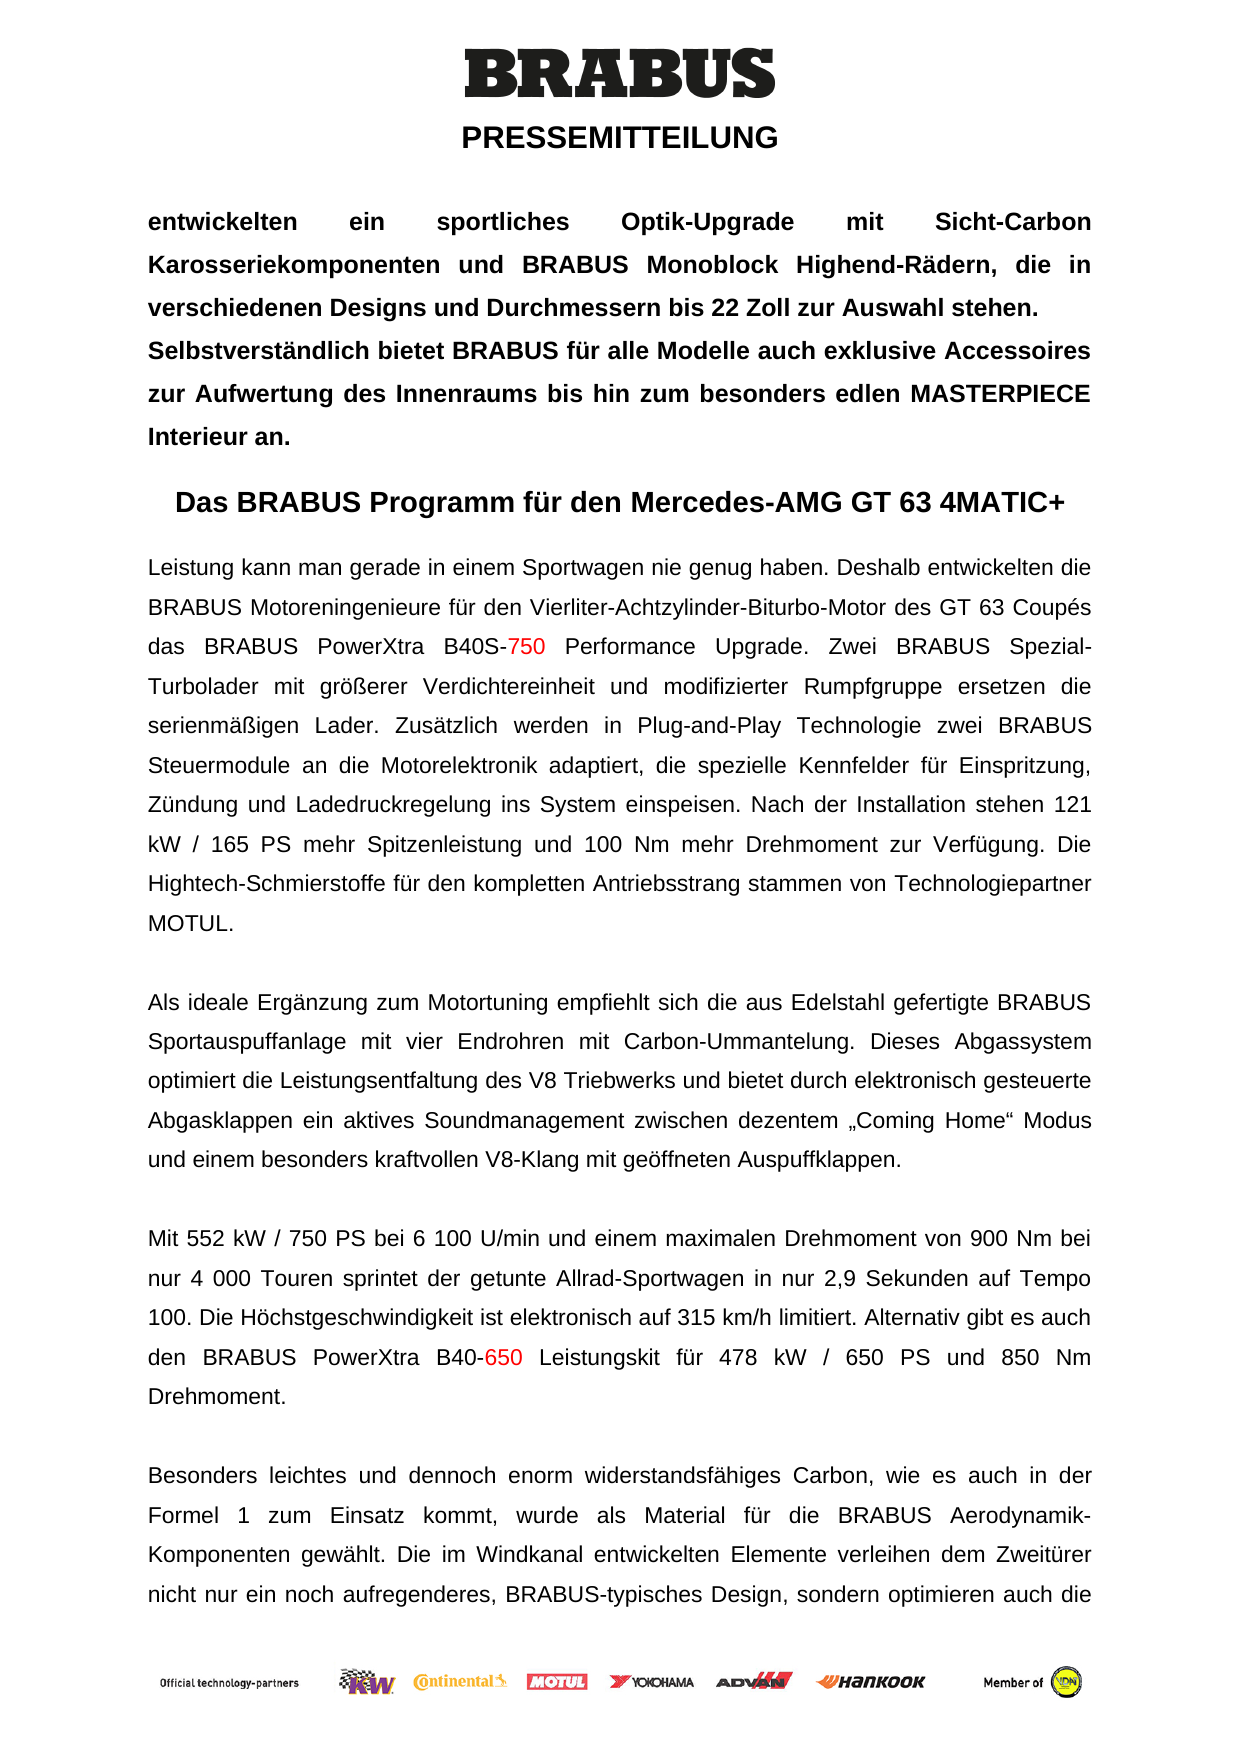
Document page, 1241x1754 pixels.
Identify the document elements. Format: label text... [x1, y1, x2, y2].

picture [147, 1653, 1093, 1713]
text Mit 552 kW / 750 PS bei 6 100 U/min und einem maximalen Drehmoment von 900 Nm bei nur 4 000 Touren sprintet der getunte Allrad-Sportwagen in nur 2,9 Sekunden auf Tempo 100. Die Höchstgeschwindigkeit ist elektronisch auf 315 km/h limitiert. Alternativ gibt es auch den BRABUS PowerXtra B40-650 Leistungskit für 478 kW / 650 PS und 850 Nm Drehmoment. [148, 1225, 1092, 1409]
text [148, 1462, 1092, 1607]
text Leistung kann man gerade in einem Sportwagen nie genug haben. Deshalb entwickelten die BRABUS Motoreningenieure für den Vierliter-Achtzylinder-Biturbo-Motor des GT 63 Coupés das BRABUS PowerXtra B40S-750 Performance Upgrade. Zwei BRABUS Spezial-Turbolader mit größerer Verdichtereinheit und modifizierter Rumpfgruppe ersetzen die serienmäßigen Lader. Zusätzlich werden in Plug-and-Play Technologie zwei BRABUS Steuermodule an die Motorelektronik adaptiert, die spezielle Kennfelder für Einspritzung, Zündung und Ladedruckregelung ins System einspeisen. Nach der Installation stehen 121 kW / 165 PS mehr Spitzenleistung und 100 Nm mehr Drehmoment zur Verfügung. Die Hightech-Schmierstoffe für den kompletten Antriebsstrang stammen von Technologiepartner MOTUL. [148, 554, 1092, 936]
picture [464, 41, 782, 98]
text Das BRABUS Programm für den Mercedes-AMG GT 63 4MATIC+ [148, 485, 1092, 518]
text Selbstverständlich bietet BRABUS für alle Modelle auch exklusive Accessoires zur Aufwertung des Innenraums bis hin zum besonders edlen MASTERPIECE Interieur an. [148, 336, 1092, 451]
text Als ideale Ergänzung zum Motortuning empfiehlt sich die aus Edelstahl gefertigte BRABUS Sportauspuffanlage mit vier Endrohren mit Carbon-Ummantelung. Dieses Abgassystem optimiert die Leistungsentfaltung des V8 Triebwerks und bietet durch elektronisch gesteuerte Abgasklappen ein aktives Soundmanagement zwischen dezentem „Coming Home“ Modus und einem besonders kraftvollen V8-Klang mit geöffneten Auspuffklappen. [148, 988, 1092, 1173]
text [148, 207, 1092, 322]
